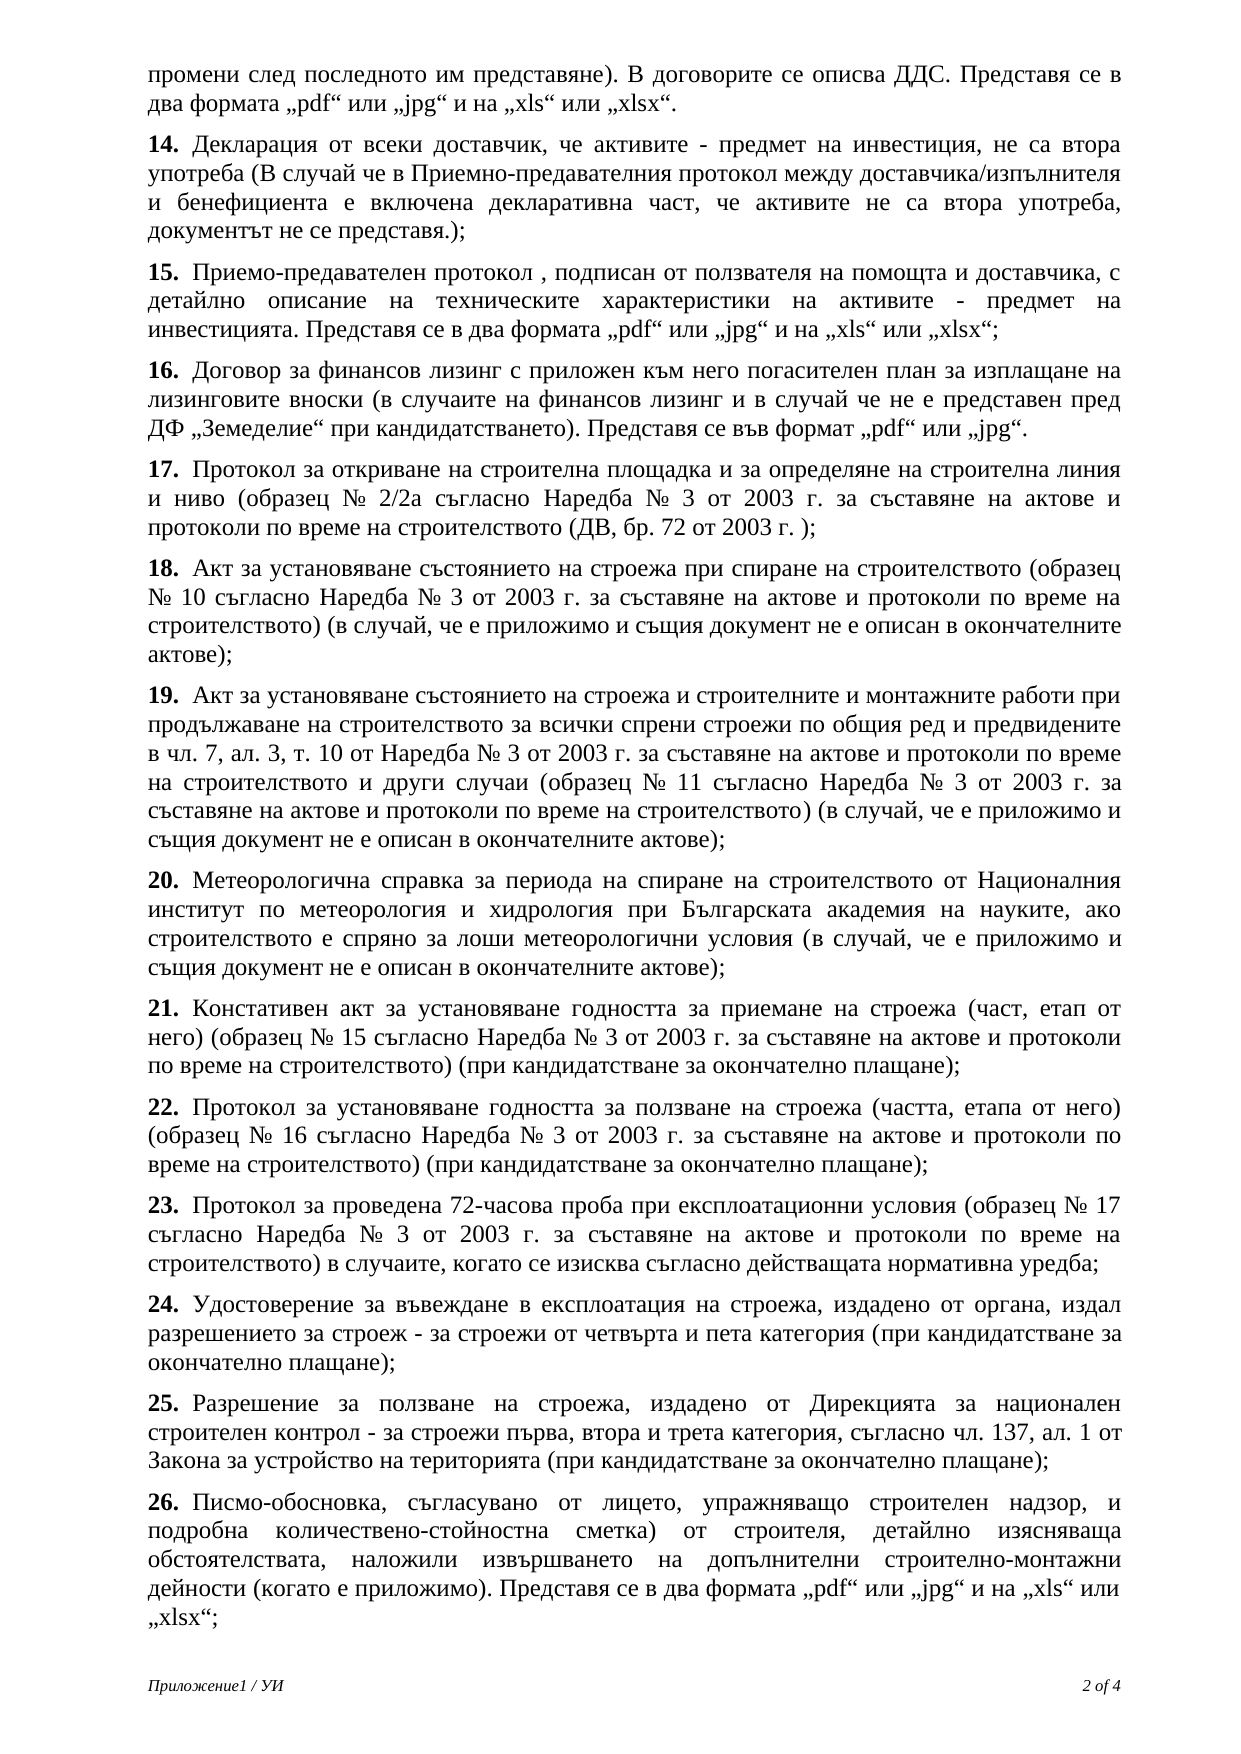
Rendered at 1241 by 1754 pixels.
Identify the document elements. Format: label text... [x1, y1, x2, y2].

list Констативен акт за установяване годността за приемане на строежа (част, етап от него) (образец № 15 съгласно Наредба № 3 от 2003 г. за съставяне на актове и протоколи по време на строителството) (при кандидатстване за окончателно плащане); [148, 993, 1122, 1079]
list Протокол за установяване годността за ползване на строежа (частта, етапа от него) (образец № 16 съгласно Наредба № 3 от 2003 г. за съставяне на актове и протоколи по време на строителството) (при кандидатстване за окончателно плащане); [148, 1092, 1122, 1178]
list Договор за финансов лизинг с приложен към него погасителен план за изплащане на лизинговите вноски (в случаите на финансов лизинг и в случай че не е представен пред ДФ „Земеделие“ при кандидатстването). Представя се във формат „pdf“ или „jpg“. [148, 355, 1122, 442]
list Протокол за проведена 72-часова проба при експлоатационни условия (образец № 17 съгласно Наредба № 3 от 2003 г. за съставяне на актове и протоколи по време на строителството) в случаите, когато се изисква съгласно действащата нормативна уредба; [148, 1190, 1122, 1277]
list Акт за установяване състоянието на строежа и строителните и монтажните работи при продължаване на строителството за всички спрени строежи по общия ред и предвидените в чл. 7, ал. 3, т. 10 от Наредба № 3 от 2003 г. за съставяне на актове и протоколи по време на строителството и други случаи (образец № 11 съгласно Наредба № 3 от 2003 г. за съставяне на актове и протоколи по време на строителството) (в случай, че е приложимо и същия документ не е описан в окончателните актове); [148, 680, 1122, 853]
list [148, 59, 1122, 117]
list Разрешение за ползване на строежа, издадено от Дирекцията за национален строителен контрол - за строежи първа, втора и трета категория, съгласно чл. 137, ал. 1 от Закона за устройство на територията (при кандидатстване за окончателно плащане); [148, 1388, 1122, 1474]
list Акт за установяване състоянието на строежа при спиране на строителството (образец № 10 съгласно Наредба № 3 от 2003 г. за съставяне на актове и протоколи по време на строителството) (в случай, че е приложимо и същия документ не е описан в окончателните актове); [148, 553, 1122, 668]
list Протокол за откриване на строителна площадка и за определяне на строителна линия и ниво (образец № 2/2а съгласно Наредба № 3 от 2003 г. за съставяне на актове и протоколи по време на строителството (ДВ, бр. 72 от 2003 г. ); [148, 454, 1122, 540]
list Метеорологична справка за периода на спиране на строителството от Националния институт по метеорология и хидрология при Българската академия на науките, ако строителството е спряно за лоши метеорологични условия (в случай, че е приложимо и същия документ не е описан в окончателните актове); [148, 865, 1122, 980]
list Приемо-предавателен протокол , подписан от ползвателя на помощта и доставчика, с детайлно описание на техническите характеристики на активите - предмет на инвестицията. Представя се в два формата „рdf“ или „jpg“ и на „xls“ или „xlsx“; [148, 257, 1122, 343]
list Писмо-обосновка, съгласувано от лицето, упражняващо строителен надзор, и подробна количествено-стойностна сметка) от строителя, детайлно изясняваща обстоятелствата, наложили извършването на допълнителни строително-монтажни дейности (когато е приложимо). Представя се в два формата „рdf“ или „jpg“ и на „xls“ или „xlsx“; [148, 1487, 1122, 1630]
list Декларация от всеки доставчик, че активите - предмет на инвестиция, не са втора употреба (В случай че в Приемно-предавателния протокол между доставчика/изпълнителя и бенефициента е включена декларативна част, че активите не са втора употреба, документът не се представя.); [148, 129, 1122, 244]
list Удостоверение за въвеждане в експлоатация на строежа, издадено от органа, издал разрешението за строеж - за строежи от четвърта и пета категория (при кандидатстване за окончателно плащане); [148, 1289, 1122, 1375]
